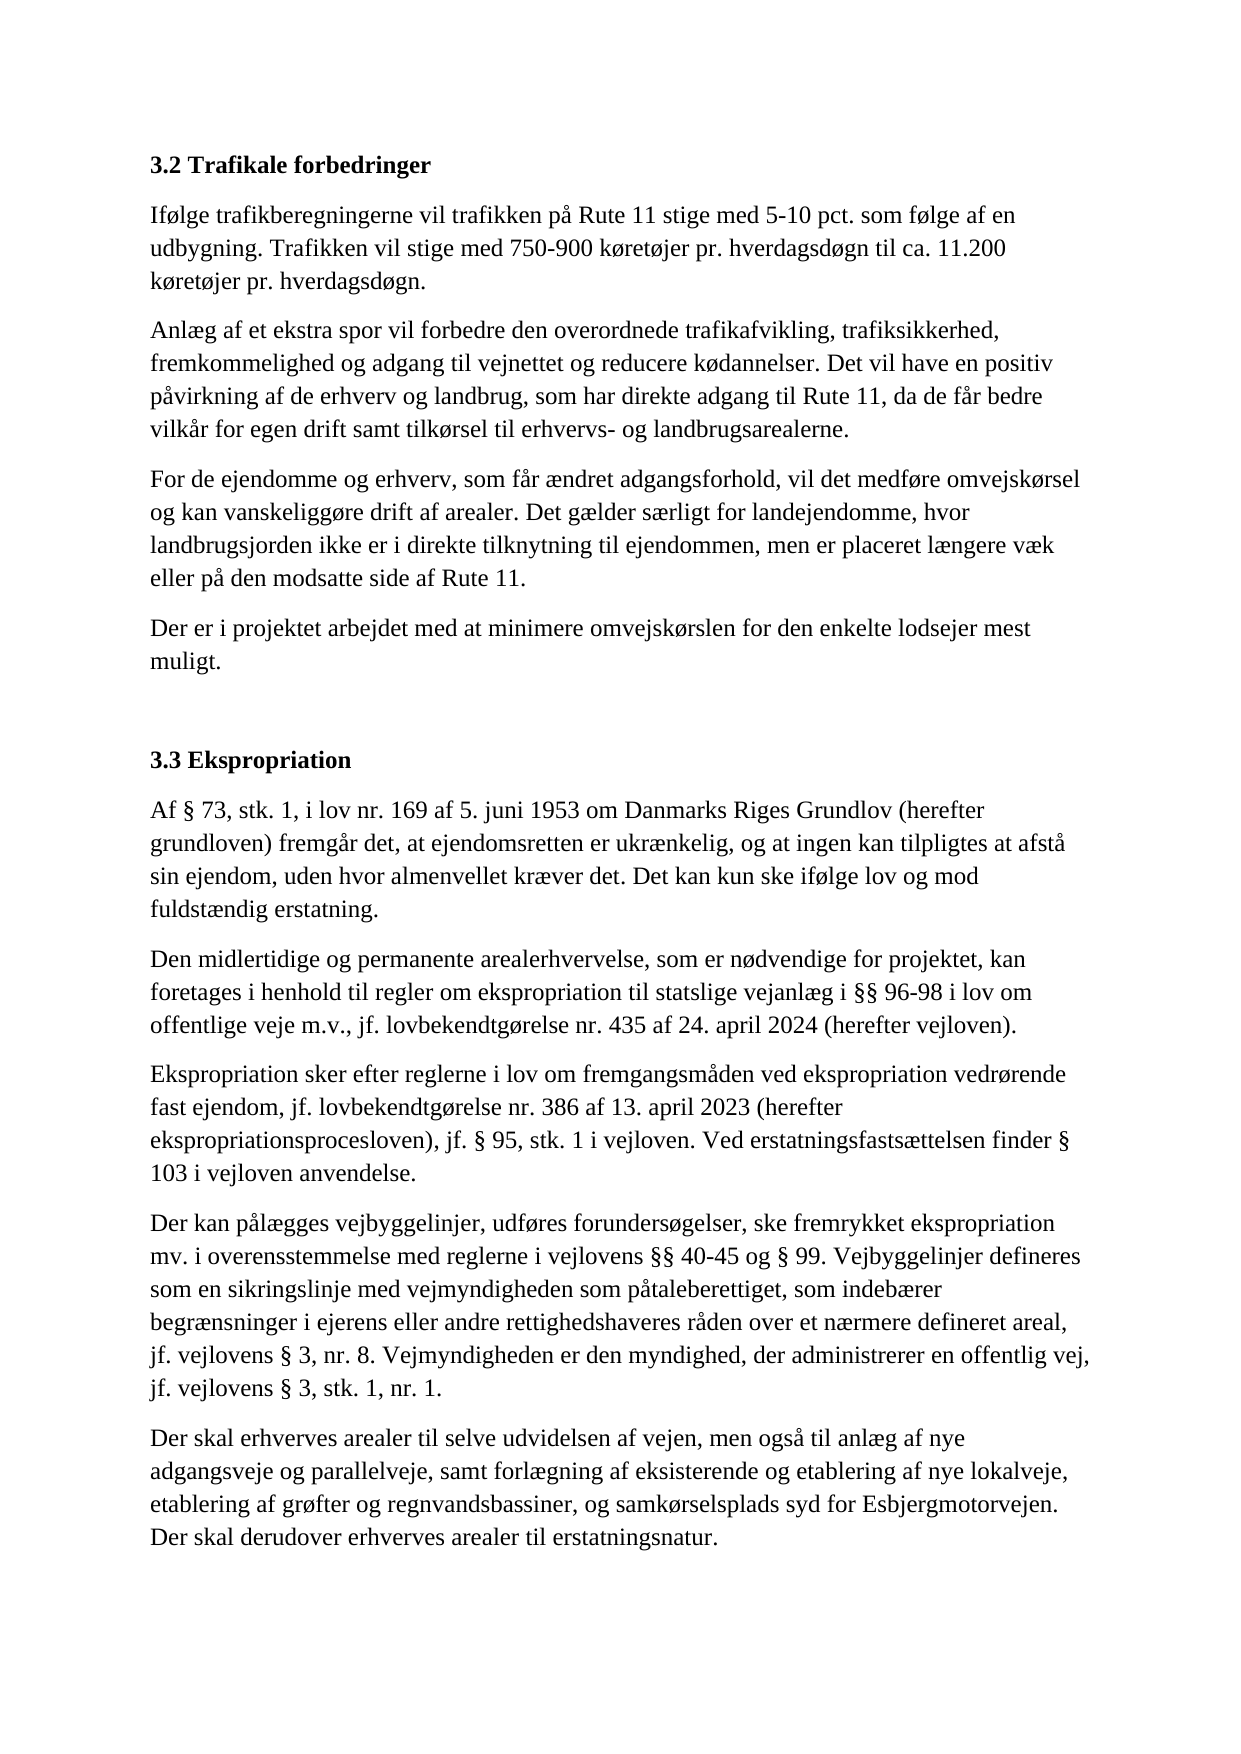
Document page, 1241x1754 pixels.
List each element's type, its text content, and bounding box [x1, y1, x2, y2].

text Anlæg af et ekstra spor vil forbedre den overordnede trafikafvikling, trafiksikkerhed, fremkommelighed og adgang til vejnettet og reducere kødannelser. Det vil have en positiv påvirkning af de erhverv og landbrug, som har direkte adgang til Rute 11, da de får bedre vilkår for egen drift samt tilkørsel til erhvervs- og landbrugsarealerne. [150, 315, 1090, 443]
text 3.3 Ekspropriation [150, 745, 1090, 774]
text Der skal erhverves arealer til selve udvidelsen af vejen, men også til anlæg af nye adgangsveje og parallelveje, samt forlægning af eksisterende og etablering af nye lokalveje, etablering af grøfter og regnvandsbassiner, og samkørselsplads syd for Esbjergmotorvejen. Der skal derudover erhverves arealer til erstatningsnatur. [150, 1423, 1090, 1551]
text Den midlertidige og permanente arealerhvervelse, som er nødvendige for projektet, kan foretages i henhold til regler om ekspropriation til statslige vejanlæg i §§ 96-98 i lov om offentlige veje m.v., jf. lovbekendtgørelse nr. 435 af 24. april 2024 (herefter vejloven). [150, 944, 1090, 1038]
text Ekspropriation sker efter reglerne i lov om fremgangsmåden ved ekspropriation vedrørende fast ejendom, jf. lovbekendtgørelse nr. 386 af 13. april 2023 (herefter ekspropriationsprocesloven), jf. § 95, stk. 1 i vejloven. Ved erstatningsfastsættelsen finder § 103 i vejloven anvendelse. [150, 1059, 1090, 1187]
text Der kan pålægges vejbyggelinjer, udføres forundersøgelser, ske fremrykket ekspropriation mv. i overensstemmelse med reglerne i vejlovens §§ 40-45 og § 99. Vejbyggelinjer defineres som en sikringslinje med vejmyndigheden som påtaleberettiget, som indebærer begrænsninger i ejerens eller andre rettighedshaveres råden over et nærmere defineret areal, jf. vejlovens § 3, nr. 8. Vejmyndigheden er den myndighed, der administrerer en offentlig vej, jf. vejlovens § 3, stk. 1, nr. 1. [150, 1208, 1090, 1402]
text 3.2 Trafikale forbedringer [150, 150, 1090, 179]
text Ifølge trafikberegningerne vil trafikken på Rute 11 stige med 5-10 pct. som følge af en udbygning. Trafikken vil stige med 750-900 køretøjer pr. hverdagsdøgn til ca. 11.200 køretøjer pr. hverdagsdøgn. [150, 200, 1090, 294]
text Af § 73, stk. 1, i lov nr. 169 af 5. juni 1953 om Danmarks Riges Grundlov (herefter grundloven) fremgår det, at ejendomsretten er ukrænkelig, og at ingen kan tilpligtes at afstå sin ejendom, uden hvor almenvellet kræver det. Det kan kun ske ifølge lov og mod fuldstændig erstatning. [150, 795, 1090, 923]
text Der er i projektet arbejdet med at minimere omvejskørslen for den enkelte lodsejer mest muligt. [150, 613, 1090, 675]
text For de ejendomme og erhverv, som får ændret adgangsforhold, vil det medføre omvejskørsel og kan vanskeliggøre drift af arealer. Det gælder særligt for landejendomme, hvor landbrugsjorden ikke er i direkte tilknytning til ejendommen, men er placeret længere væk eller på den modsatte side af Rute 11. [150, 464, 1090, 592]
